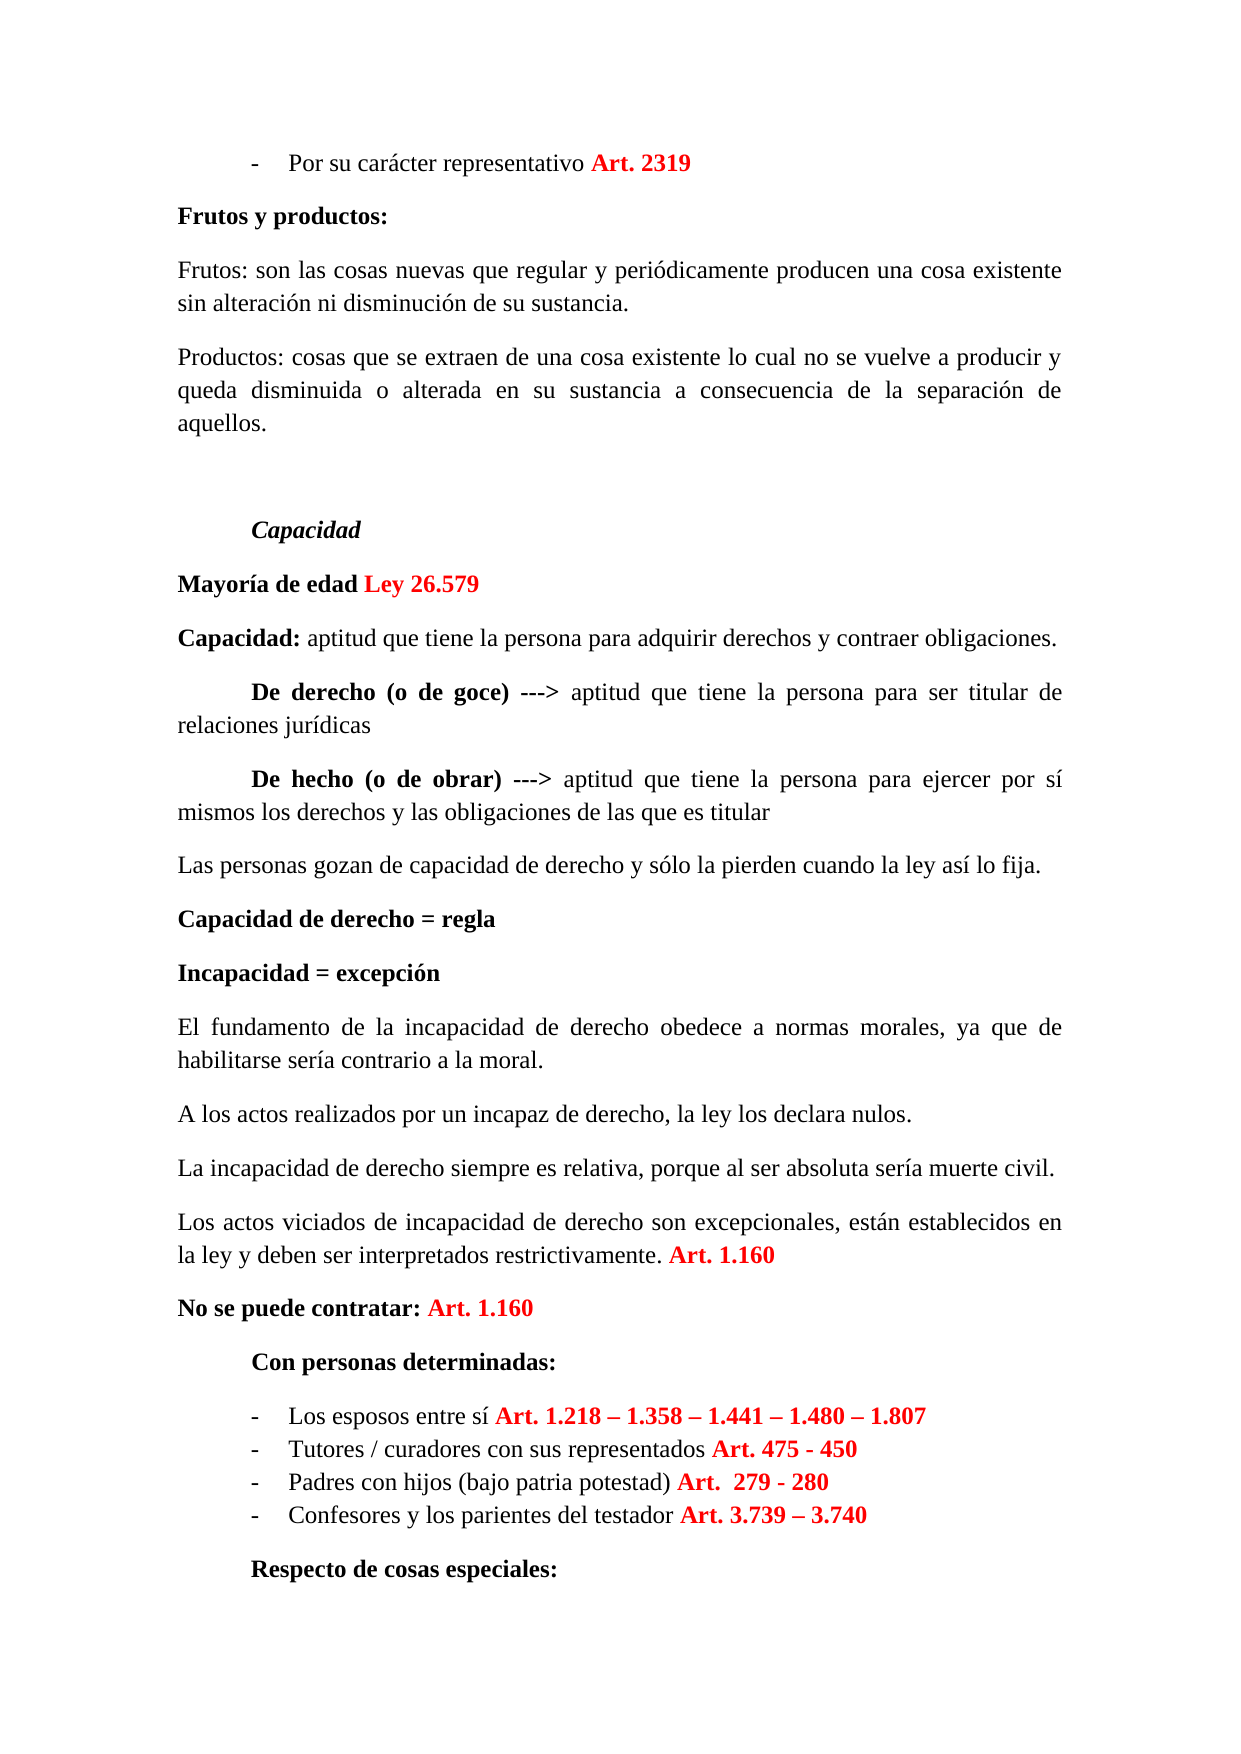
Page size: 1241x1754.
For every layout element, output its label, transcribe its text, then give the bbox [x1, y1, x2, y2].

text El fundamento de la incapacidad de derecho obedece a normas morales, ya que de habilitarse sería contrario a la moral. [177, 1012, 1063, 1074]
text Capacidad [177, 515, 1063, 544]
text Frutos y productos: [177, 201, 1063, 230]
text Capacidad de derecho = regla [177, 904, 1063, 933]
text A los actos realizados por un incapaz de derecho, la ley los declara nulos. [177, 1099, 1063, 1128]
text Respecto de cosas especiales: [251, 1554, 1063, 1583]
text Las personas gozan de capacidad de derecho y sólo la pierden cuando la ley así lo fija. [177, 851, 1063, 879]
list Confesores y los parientes del testador Art. 3.739 – 3.740 [251, 1500, 1063, 1529]
text Con personas determinadas: [177, 1347, 1063, 1376]
text Frutos: son las cosas nuevas que regular y periódicamente producen una cosa existente sin alteración ni disminución de su sustancia. [177, 255, 1063, 317]
text No se puede contratar: Art. 1.160 [177, 1293, 1063, 1322]
text La incapacidad de derecho siempre es relativa, porque al ser absoluta sería muerte civil. [177, 1153, 1063, 1182]
list Padres con hijos (bajo patria potestad) Art. 279 - 280 [251, 1467, 1063, 1496]
text Capacidad: aptitud que tiene la persona para adquirir derechos y contraer obligaciones. [177, 623, 1063, 652]
text Productos: cosas que se extraen de una cosa existente lo cual no se vuelve a producir y queda disminuida o alterada en su sustancia a consecuencia de la separación de aquellos. [177, 342, 1063, 437]
text De derecho (o de goce) ---> aptitud que tiene la persona para ser titular de relaciones jurídicas [177, 677, 1063, 738]
list Por su carácter representativo Art. 2319 [251, 148, 1063, 176]
list Los esposos entre sí Art. 1.218 – 1.358 – 1.441 – 1.480 – 1.807 [251, 1401, 1063, 1430]
text Mayoría de edad Ley 26.579 [177, 569, 1063, 598]
text De hecho (o de obrar) ---> aptitud que tiene la persona para ejercer por sí mismos los derechos y las obligaciones de las que es titular [177, 764, 1063, 825]
text Incapacidad = excepción [177, 958, 1063, 987]
text Los actos viciados de incapacidad de derecho son excepcionales, están establecidos en la ley y deben ser interpretados restrictivamente. Art. 1.160 [177, 1207, 1063, 1268]
list Tutores / curadores con sus representados Art. 475 - 450 [251, 1434, 1063, 1463]
